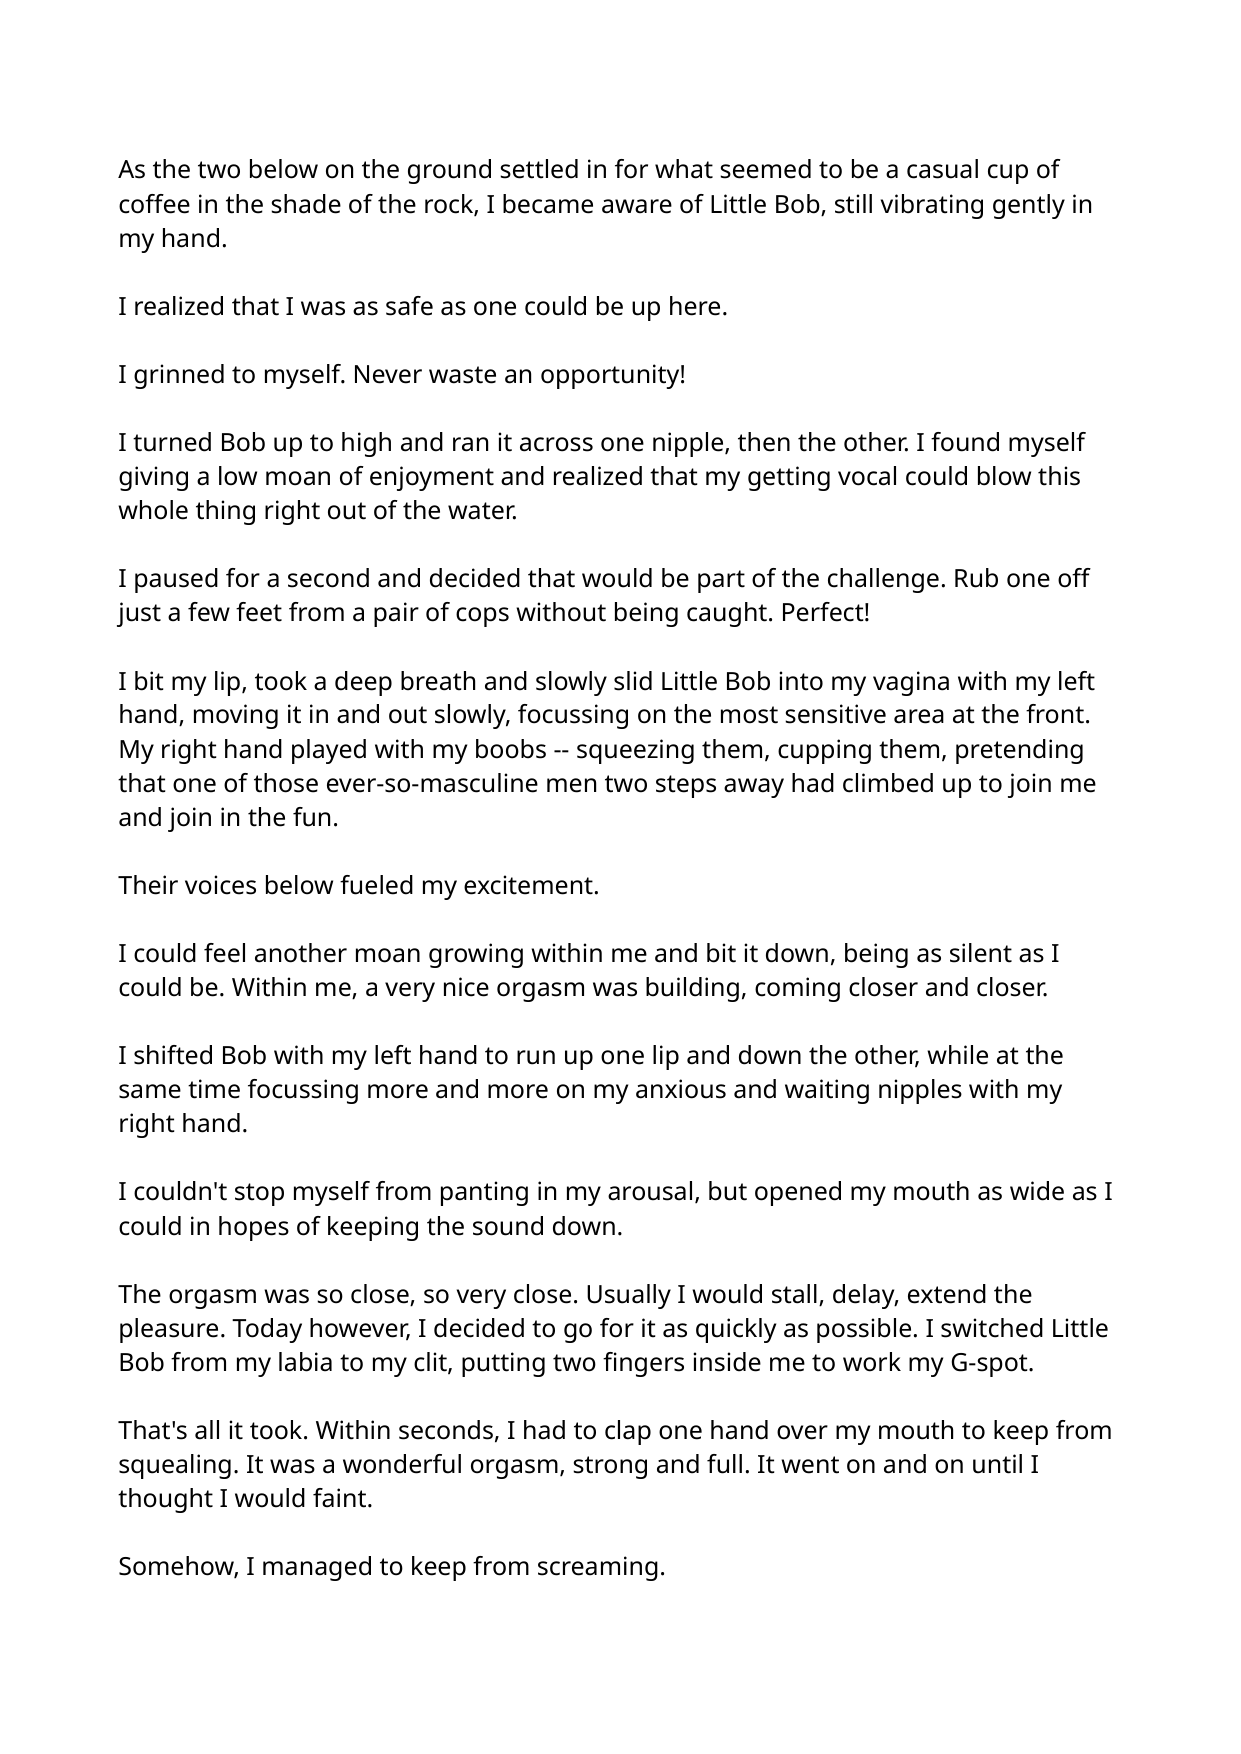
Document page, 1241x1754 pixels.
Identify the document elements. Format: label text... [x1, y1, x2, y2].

text I could feel another moan growing within me and bit it down, being as silent as I could be. Within me, a very nice orgasm was building, coming closer and closer. [118, 936, 1122, 1004]
text I realized that I was as safe as one could be up here. [118, 288, 1122, 322]
text I couldn't stop myself from panting in my arousal, but opened my mouth as wide as I could in hopes of keeping the sound down. [118, 1174, 1122, 1242]
text I turned Bob up to high and ran it across one nipple, then the other. I found myself giving a low moan of enjoyment and realized that my getting vocal could blow this whole thing right out of the water. [118, 425, 1122, 527]
text I shifted Bob with my left hand to run up one lip and down the other, while at the same time focussing more and more on my anxious and waiting nipples with my right hand. [118, 1038, 1122, 1140]
text The orgasm was so close, so very close. Usually I would stall, delay, extend the pleasure. Today however, I decided to go for it as quickly as possible. I switched Little Bob from my labia to my clit, putting two fingers inside me to work my G-spot. [118, 1276, 1122, 1378]
text As the two below on the ground settled in for what seemed to be a casual cup of coffee in the shade of the rock, I became aware of Little Bob, still vibrating gently in my hand. [118, 152, 1122, 254]
text I bit my lip, took a deep breath and slowly slid Little Bob into my vagina with my left hand, moving it in and out slowly, focussing on the most sensitive area at the front. My right hand played with my boobs -- squeezing them, cupping them, pretending that one of those ever-so-masculine men two steps away had climbed up to join me and join in the fun. [118, 663, 1122, 833]
text Somehow, I managed to keep from screaming. [118, 1549, 1122, 1583]
text That's all it took. Within seconds, I had to clap one hand over my mouth to keep from squealing. It was a wonderful orgasm, strong and full. It went on and on until I thought I would faint. [118, 1412, 1122, 1515]
text I grinned to myself. Never waste an opportunity! [118, 357, 1122, 391]
text I paused for a second and decided that would be part of the challenge. Rub one off just a few feet from a pair of cops without being caught. Perfect! [118, 561, 1122, 629]
text Their voices below fueled my excitement. [118, 867, 1122, 902]
